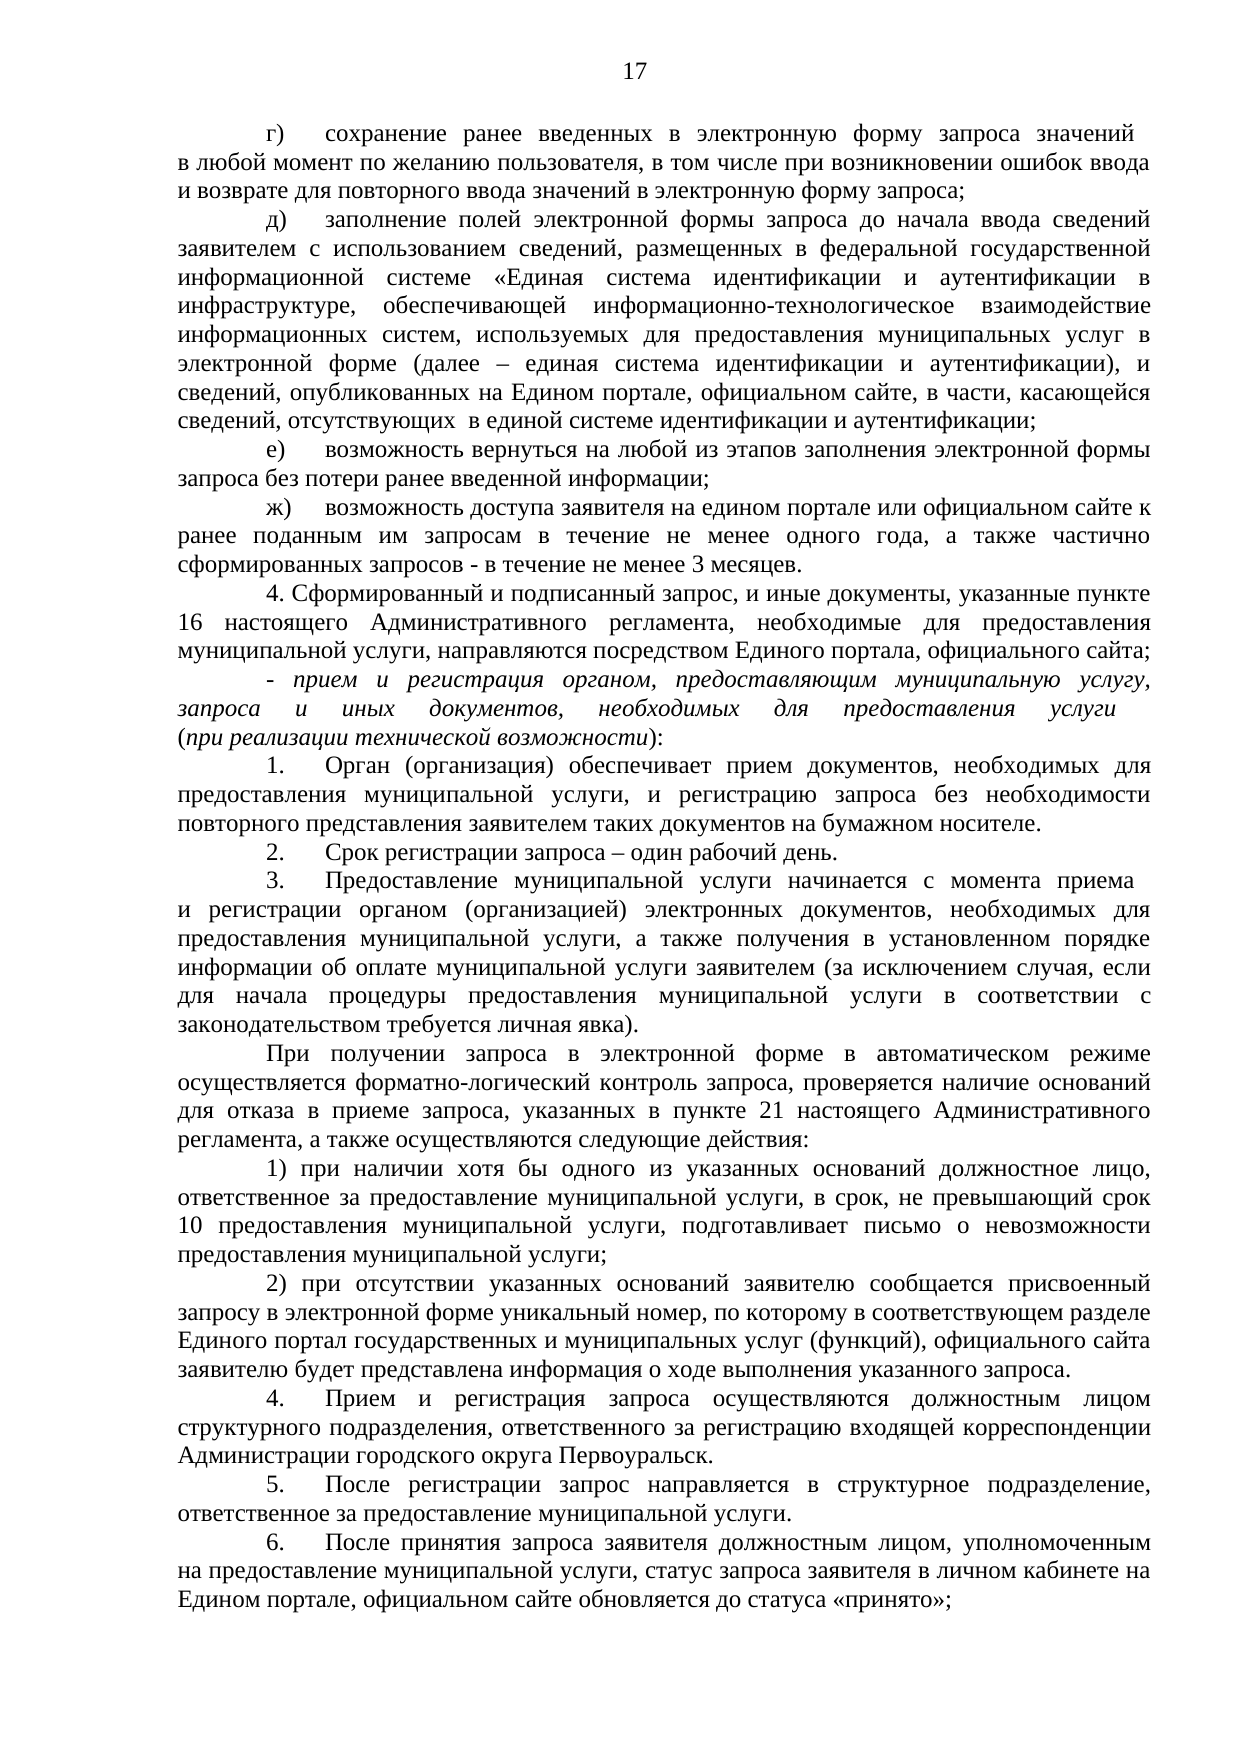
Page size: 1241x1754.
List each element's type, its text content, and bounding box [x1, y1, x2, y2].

list сохранение ранее введенных в электронную форму запроса значений в любой момент по желанию пользователя, в том числе при возникновении ошибок ввода и возврате для повторного ввода значений в электронную форму запроса; [177, 118, 1152, 204]
list возможность вернуться на любой из этапов заполнения электронной формы запроса без потери ранее введенной информации; [177, 434, 1152, 492]
text 2) при отсутствии указанных оснований заявителю сообщается присвоенный запросу в электронной форме уникальный номер, по которому в соответствующем разделе Единого портал государственных и муниципальных услуг (функций), официального сайта заявителю будет представлена информация о ходе выполнения указанного запроса. [177, 1268, 1152, 1383]
list Срок регистрации запроса – один рабочий день. [177, 837, 1152, 866]
text 4. Сформированный и подписанный запрос, и иные документы, указанные пункте 16 настоящего Административного регламента, необходимые для предоставления муниципальной услуги, направляются посредством Единого портала, официального сайта; [177, 578, 1152, 664]
list После принятия запроса заявителя должностным лицом, уполномоченным на предоставление муниципальной услуги, статус запроса заявителя в личном кабинете на Едином портале, официальном сайте обновляется до статуса «принято»; [177, 1527, 1152, 1613]
list Орган (организация) обеспечивает прием документов, необходимых для предоставления муниципальной услуги, и регистрацию запроса без необходимости повторного представления заявителем таких документов на бумажном носителе. [177, 751, 1152, 837]
list заполнение полей электронной формы запроса до начала ввода сведений заявителем с использованием сведений, размещенных в федеральной государственной информационной системе «Единая система идентификации и аутентификации в инфраструктуре, обеспечивающей информационно-технологическое взаимодействие информационных систем, используемых для предоставления муниципальных услуг в электронной форме (далее – единая система идентификации и аутентификации), и сведений, опубликованных на Едином портале, официальном сайте, в части, касающейся сведений, отсутствующих в единой системе идентификации и аутентификации; [177, 204, 1152, 434]
text 1) при наличии хотя бы одного из указанных оснований должностное лицо, ответственное за предоставление муниципальной услуги, в срок, не превышающий срок 10 предоставления муниципальной услуги, подготавливает письмо о невозможности предоставления муниципальной услуги; [177, 1153, 1152, 1268]
text - прием и регистрация органом, предоставляющим муниципальную услугу, запроса и иных документов, необходимых для предоставления услуги (при реализации технической возможности): [177, 664, 1152, 751]
list Прием и регистрация запроса осуществляются должностным лицом структурного подразделения, ответственного за регистрацию входящей корреспонденции Администрации городского округа Первоуральск. [177, 1383, 1152, 1469]
list После регистрации запрос направляется в структурное подразделение, ответственное за предоставление муниципальной услуги. [177, 1469, 1152, 1527]
list Предоставление муниципальной услуги начинается с момента приема и регистрации органом (организацией) электронных документов, необходимых для предоставления муниципальной услуги, а также получения в установленном порядке информации об оплате муниципальной услуги заявителем (за исключением случая, если для начала процедуры предоставления муниципальной услуги в соответствии с законодательством требуется личная явка). [177, 866, 1152, 1038]
list возможность доступа заявителя на едином портале или официальном сайте к ранее поданным им запросам в течение не менее одного года, а также частично сформированных запросов - в течение не менее 3 месяцев. [177, 492, 1152, 578]
text При получении запроса в электронной форме в автоматическом режиме осуществляется форматно-логический контроль запроса, проверяется наличие оснований для отказа в приеме запроса, указанных в пункте 21 настоящего Административного регламента, а также осуществляются следующие действия: [177, 1038, 1152, 1153]
